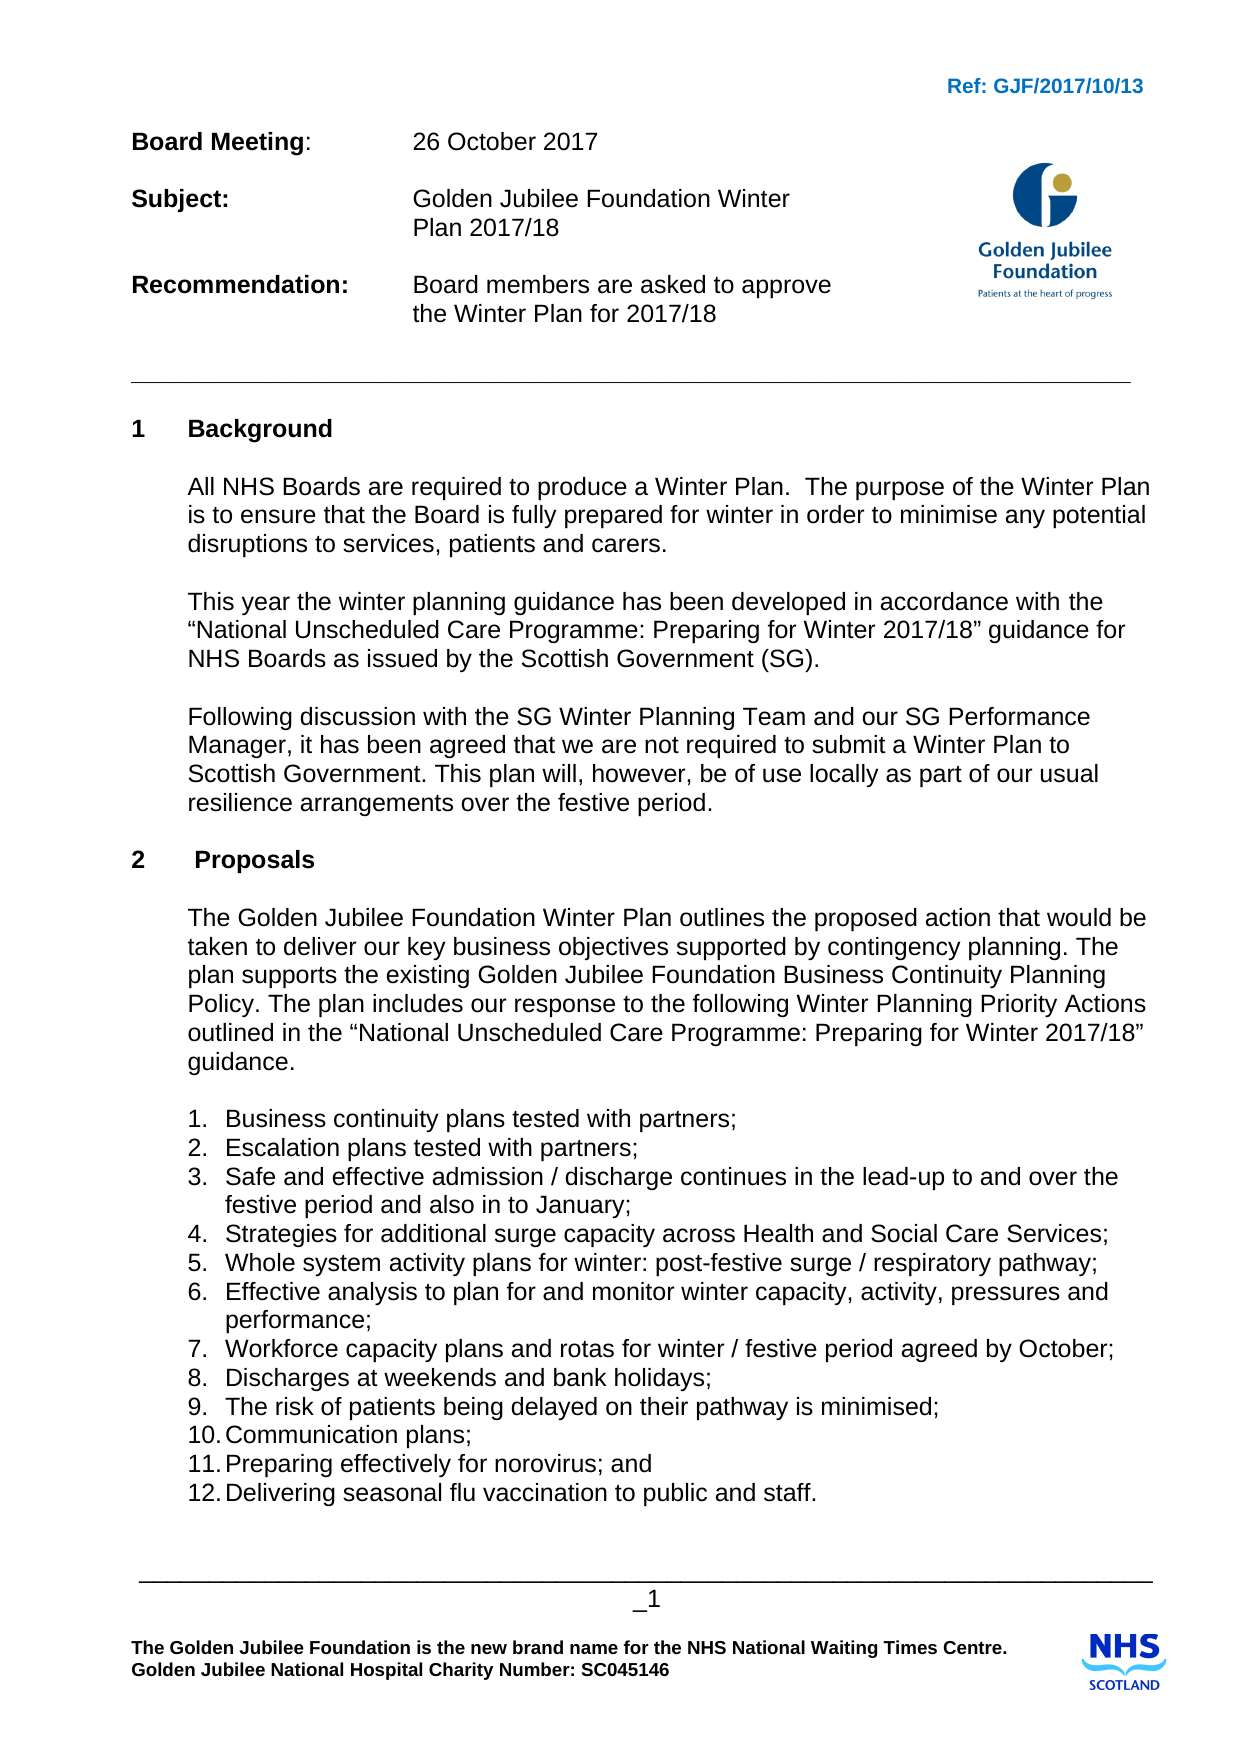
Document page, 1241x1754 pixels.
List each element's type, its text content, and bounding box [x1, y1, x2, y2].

list Delivering seasonal flu vaccination to public and staff. [187, 1478, 1162, 1507]
text ________________________________________________________________________ [131, 357, 1143, 385]
subtitle 2 Proposals [131, 845, 1143, 874]
subtitle Board Meeting: 26 October 2017 [131, 127, 1143, 155]
list Whole system activity plans for winter: post-festive surge / respiratory pathway; [187, 1248, 1162, 1277]
list Preparing effectively for norovirus; and [187, 1449, 1162, 1478]
text The Golden Jubilee Foundation Winter Plan outlines the proposed action that would be taken to deliver our key business objectives supported by contingency planning. The plan supports the existing Golden Jubilee Foundation Business Continuity Planning Policy. The plan includes our response to the following Winter Planning Priority Actions outlined in the “National Unscheduled Care Programme: Preparing for Winter 2017/18” guidance. [187, 903, 1162, 1075]
list Safe and effective admission / discharge continues in the lead-up to and over the festive period and also in to January; [187, 1162, 1162, 1219]
subtitle 1 Background [131, 414, 1143, 443]
text Recommendation: Board members are asked to approve [131, 270, 940, 299]
text All NHS Boards are required to produce a Winter Plan. The purpose of the Winter Plan is to ensure that the Board is fully prepared for winter in order to minimise any potential disruptions to services, patients and carers. [187, 472, 1162, 558]
subtitle Ref: GJF/2017/10/13 [131, 74, 1143, 98]
text the Winter Plan for 2017/18 [337, 299, 1143, 357]
text Subject: Golden Jubilee Foundation Winter [131, 184, 940, 213]
picture [940, 129, 1150, 339]
picture [1081, 1634, 1167, 1690]
list The risk of patients being delayed on their pathway is minimised; [187, 1392, 1162, 1420]
list Escalation plans tested with partners; [187, 1133, 1162, 1162]
text Following discussion with the SG Winter Planning Team and our SG Performance Manager, it has been agreed that we are not required to submit a Winter Plan to Scottish Government. This plan will, however, be of use locally as part of our usual resilience arrangements over the festive period. [187, 702, 1162, 817]
list Business continuity plans tested with partners; [187, 1104, 1162, 1133]
text This year the winter planning guidance has been developed in accordance with the “National Unscheduled Care Programme: Preparing for Winter 2017/18” guidance for NHS Boards as issued by the Scottish Government (SG). [187, 587, 1162, 673]
list Communication plans; [187, 1420, 1162, 1449]
list Workforce capacity plans and rotas for winter / festive period agreed by October; [187, 1334, 1162, 1363]
list Effective analysis to plan for and monitor winter capacity, activity, pressures and performance; [187, 1277, 1162, 1334]
list Strategies for additional surge capacity across Health and Social Care Services; [187, 1219, 1162, 1248]
list Discharges at weekends and bank holidays; [187, 1363, 1162, 1392]
text Plan 2017/18 [337, 213, 940, 242]
